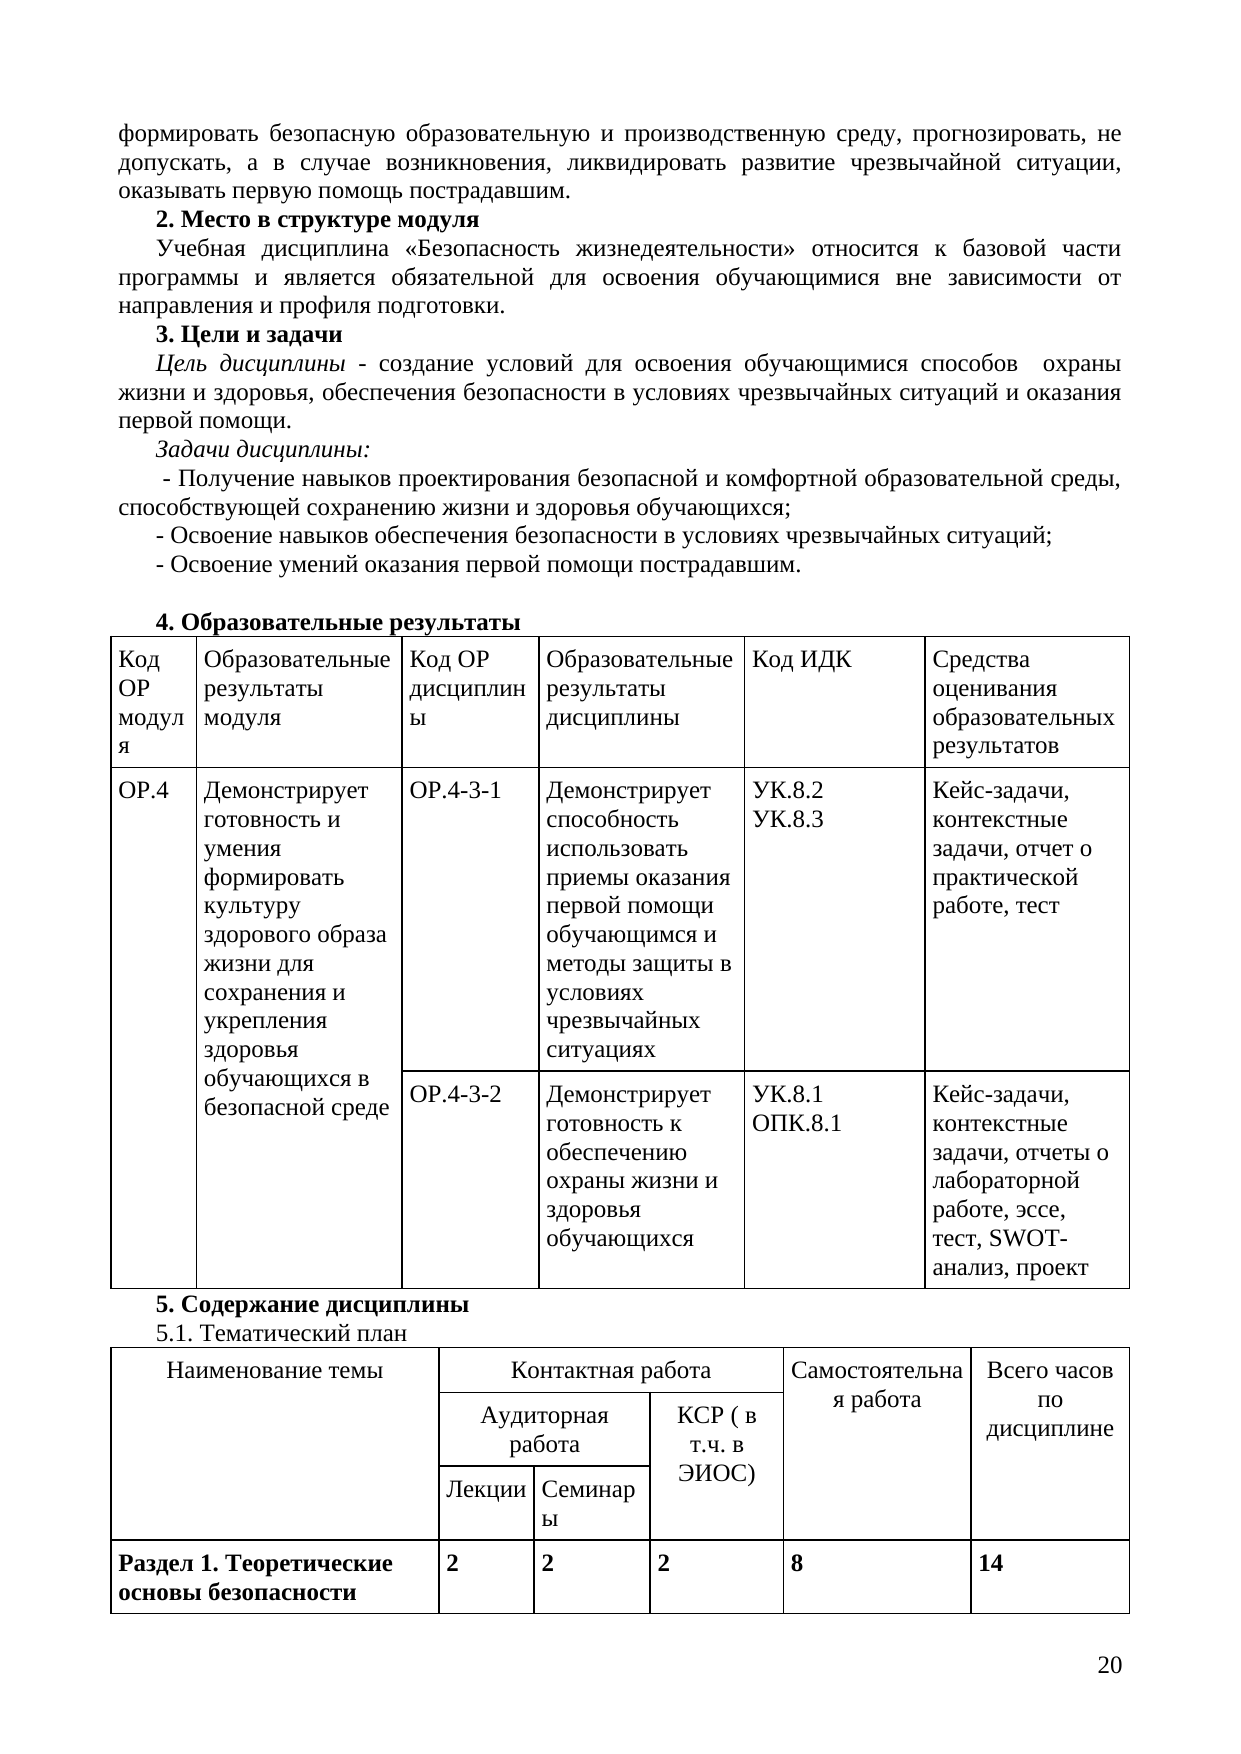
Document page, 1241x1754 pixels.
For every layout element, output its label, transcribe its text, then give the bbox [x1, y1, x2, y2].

table_header Образовательные результаты модуля [197, 637, 401, 767]
table_cell 2 [651, 1541, 783, 1613]
table_header Образовательные результаты дисциплины [540, 637, 744, 767]
table_cell Семинары [535, 1467, 649, 1539]
table_header Код ОР дисциплины [403, 637, 538, 767]
table_header Самостоятельная работа [784, 1348, 970, 1539]
text Задачи дисциплины: [118, 434, 1122, 463]
subtitle 5.1. Тематический план [118, 1318, 1122, 1347]
subtitle 5. Содержание дисциплины [118, 1289, 1122, 1318]
table_cell Демонстрирует готовность и умения формировать культуру здорового образа жизни для сохранения и укрепления здоровья обучающихся в безопасной среде [197, 768, 401, 1288]
subtitle 4. Образовательные результаты [118, 607, 1122, 636]
table_cell 2 [440, 1541, 533, 1613]
table_cell Кейс-задачи, контекстные задачи, отчеты о лабораторной работе, эссе, тест, SWOT-анализ, проект [926, 1072, 1129, 1288]
table_cell Аудиторная работа [440, 1393, 649, 1465]
text - Получение навыков проектирования безопасной и комфортной образовательной среды, способствующей сохранению жизни и здоровья обучающихся; [118, 463, 1122, 521]
table_cell Кейс-задачи, контекстные задачи, отчет о практической работе, тест [926, 768, 1129, 1070]
table_cell Демонстрирует готовность к обеспечению охраны жизни и здоровья обучающихся [540, 1072, 744, 1288]
table_cell 2 [535, 1541, 649, 1613]
table_header Всего часов по дисциплине [972, 1348, 1129, 1539]
table_header Код ИДК [745, 637, 924, 767]
subtitle 3. Цели и задачи [118, 319, 1122, 348]
table_cell 8 [784, 1541, 970, 1613]
table_header Наименование темы [112, 1348, 438, 1539]
table_cell Лекции [440, 1467, 533, 1539]
table_cell 14 [972, 1541, 1129, 1613]
table_header Контактная работа [440, 1348, 783, 1392]
text Цель дисциплины - создание условий для освоения обучающимися способов охраны жизни и здоровья, обеспечения безопасности в условиях чрезвычайных ситуаций и оказания первой помощи. [118, 348, 1122, 434]
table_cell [112, 1541, 438, 1613]
table_cell ОР.4 [112, 768, 196, 1288]
table_cell УК.8.2 УК.8.3 [745, 768, 924, 1070]
table_header Код ОР модуля [112, 637, 196, 767]
table_cell ОР.4-3-2 [403, 1072, 538, 1288]
table_cell УК.8.1 ОПК.8.1 [745, 1072, 924, 1288]
table_header Средства оценивания образовательных результатов [926, 637, 1129, 767]
text - Освоение умений оказания первой помощи пострадавшим. [118, 549, 1122, 578]
text Учебная дисциплина «Безопасность жизнедеятельности» относится к базовой части программы и является обязательной для освоения обучающимися вне зависимости от направления и профиля подготовки. [118, 233, 1122, 319]
table_cell КСР ( в т.ч. в ЭИОС) [651, 1393, 783, 1539]
text - Освоение навыков обеспечения безопасности в условиях чрезвычайных ситуаций; [118, 521, 1122, 549]
table_cell Демонстрирует способность использовать приемы оказания первой помощи обучающимся и методы защиты в условиях чрезвычайных ситуациях [540, 768, 744, 1070]
table_cell ОР.4-3-1 [403, 768, 538, 1070]
subtitle 2. Место в структуре модуля [118, 204, 1122, 233]
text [118, 118, 1122, 204]
